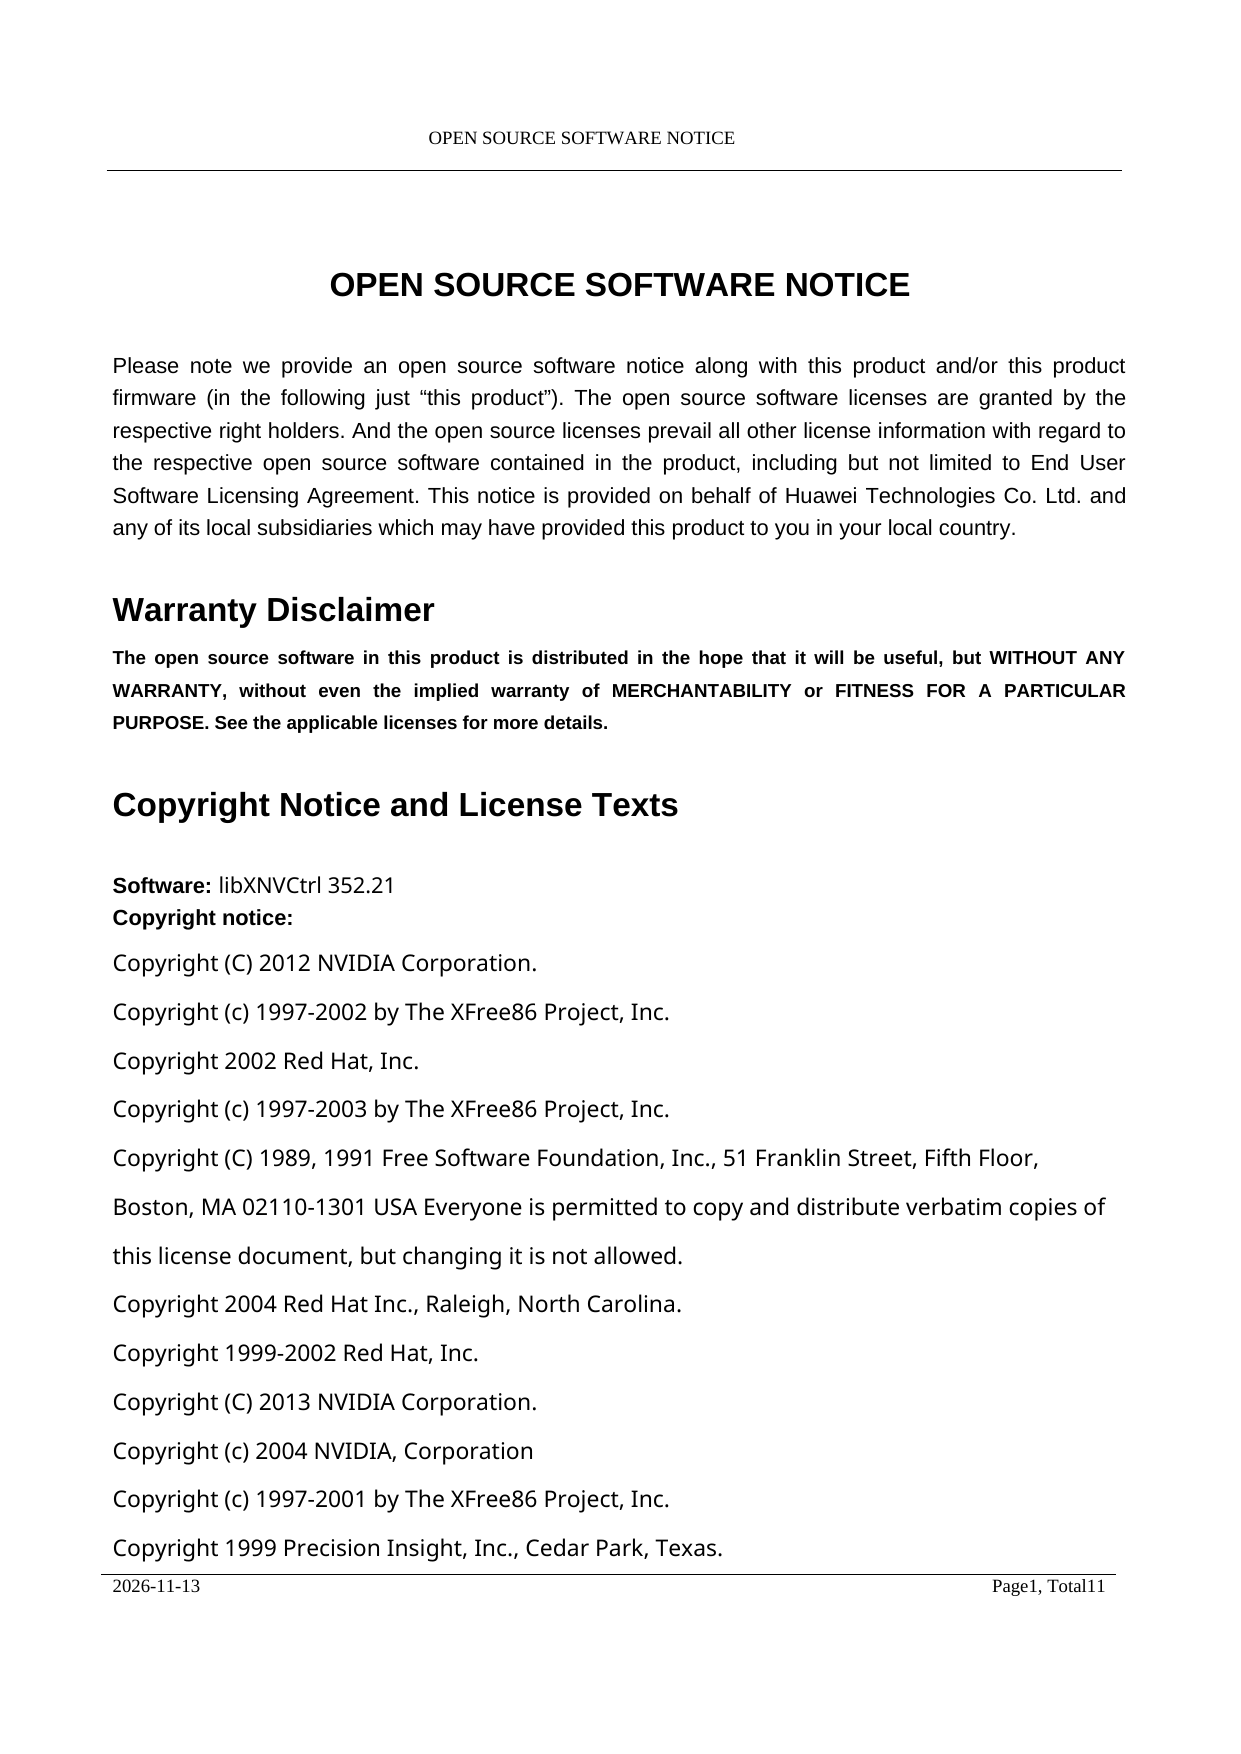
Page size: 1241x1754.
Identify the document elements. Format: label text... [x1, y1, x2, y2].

text Please note we provide an open source software notice along with this product and/or this product firmware (in the following just “this product”). The open source software licenses are granted by the respective right holders. And the open source licenses prevail all other license information with regard to the respective open source software contained in the product, including but not limited to End User Software Licensing Agreement. This notice is provided on behalf of Huawei Technologies Co. Ltd. and any of its local subsidiaries which may have provided this product to you in your local country. [112, 349, 1128, 544]
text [112, 947, 1128, 1564]
text Software: libXNVCtrl 352.21 [112, 869, 1128, 901]
text OPEN SOURCE SOFTWARE NOTICE [112, 251, 1128, 316]
text Copyright Notice and License Texts [112, 771, 1128, 836]
text Copyright notice: [112, 901, 1128, 934]
text The open source software in this product is distributed in the hope that it will be useful, but WITHOUT ANY WARRANTY, without even the implied warranty of MERCHANTABILITY or FITNESS FOR A PARTICULAR PURPOSE. See the applicable licenses for more details. [112, 641, 1128, 739]
text Warranty Disclaimer [112, 576, 1128, 641]
